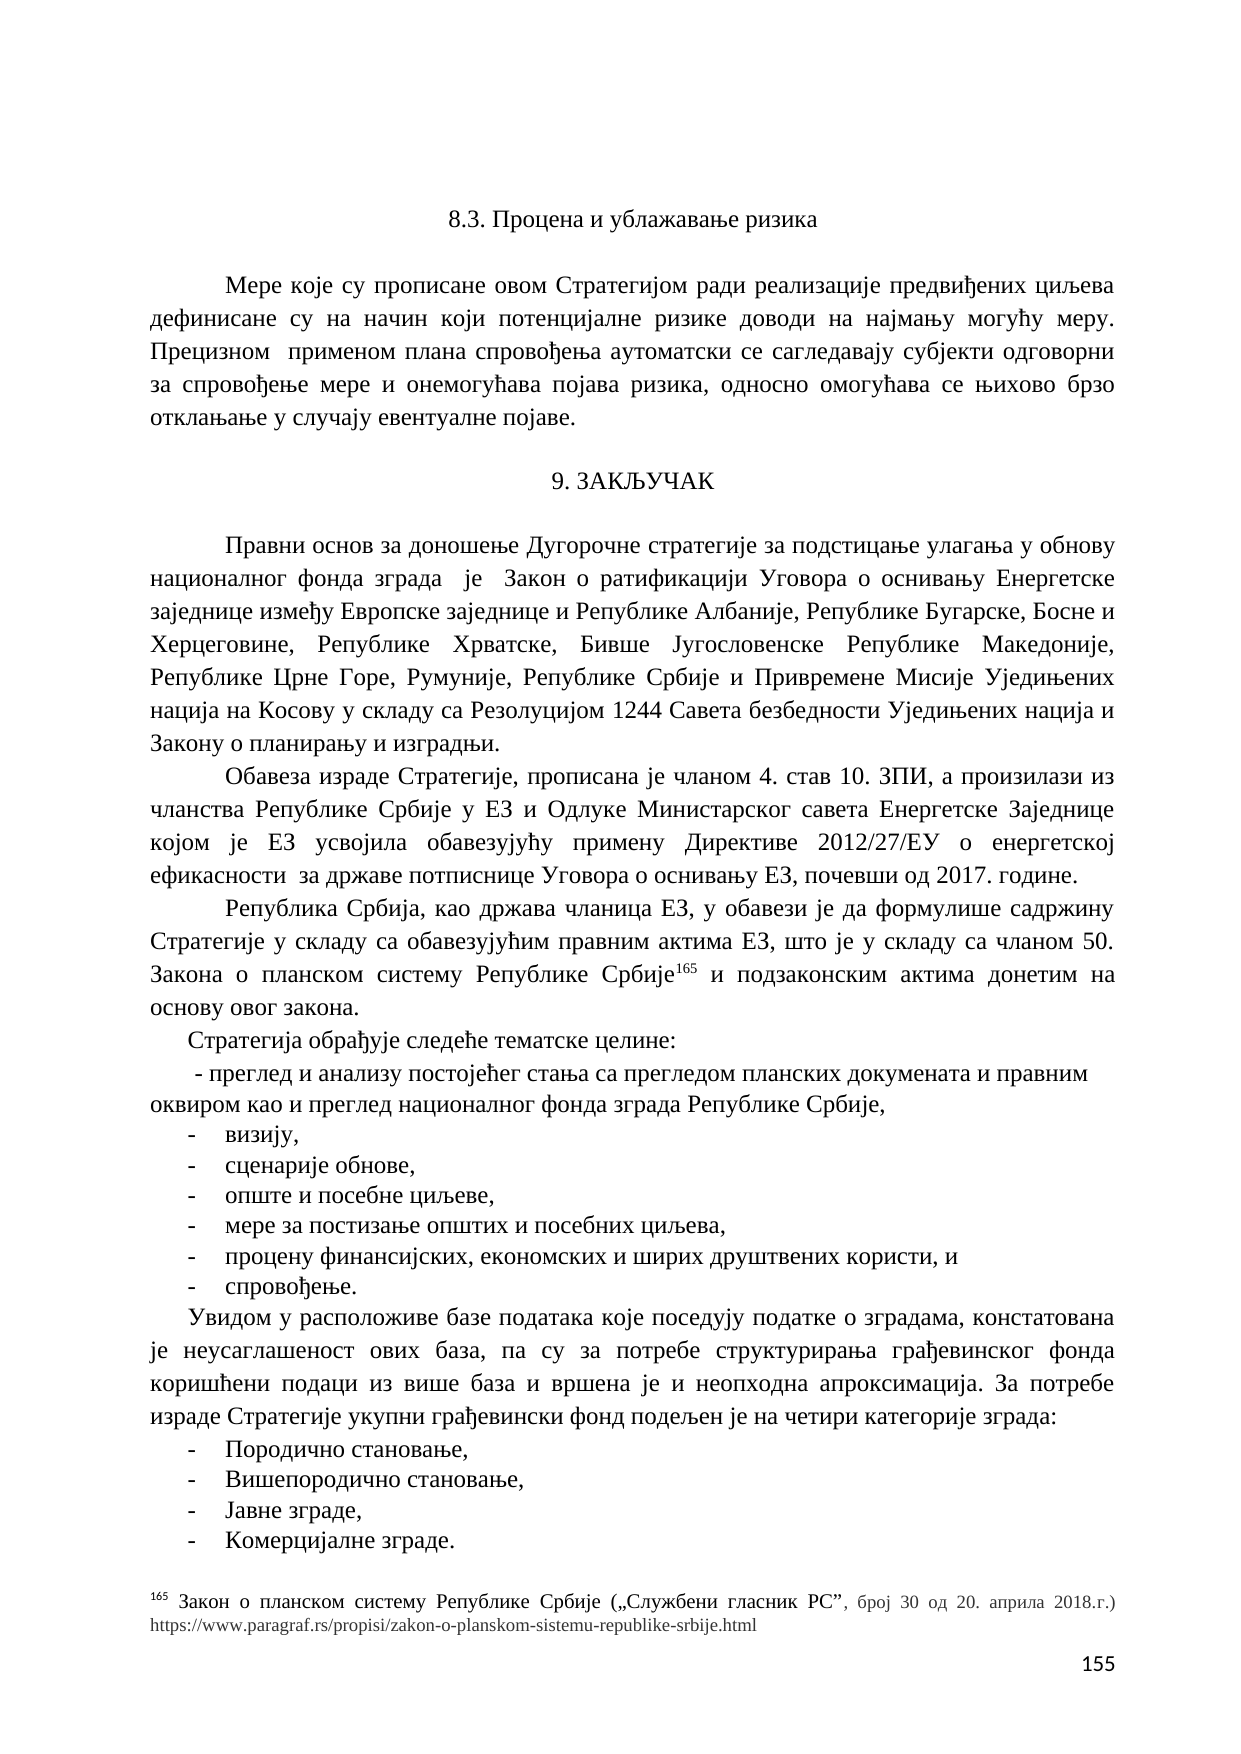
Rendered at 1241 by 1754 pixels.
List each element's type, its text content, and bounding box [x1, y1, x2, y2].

list спровођење. [187, 1271, 1116, 1300]
text 9. ЗАКЉУЧАК [150, 466, 1116, 495]
text Обавеза израде Стратегије, прописана је чланом 4. став 10. ЗПИ, а произилази из чланства Републике Србије у ЕЗ и Одлуке Министарског савета Енергетске Заједнице којом је ЕЗ усвојила обавезујућу примену Директиве 2012/27/EУ о енергетској ефикасности за државе потписнице Уговора о оснивању ЕЗ, почевши од 2017. године. [150, 761, 1116, 889]
list сценарије обнове, [187, 1150, 1116, 1178]
list визију, [187, 1119, 1116, 1148]
text - преглед и анализу постојећег стања са прегледом планских докумената и правним оквиром као и преглед националног фонда зграда Републике Србије, [150, 1058, 1116, 1118]
list опште и посебне циљеве, [187, 1180, 1116, 1209]
text Увидом у расположиве базе података које поседују податке о зградама, констатована је неусаглашеност ових база, па су за потребе структурирања грађевинског фонда коришћени подаци из више база и вршена је и неопходна апроксимација. За потребе израде Стратегије укупни грађевински фонд подељен је на четири категорије зграда: [150, 1302, 1116, 1430]
list мере за постизање општих и посебних циљева, [187, 1211, 1116, 1239]
text Правни основ за доношење Дугорочне стратегије за подстицање улагања у обнову националног фонда зграда је Закон о ратификацији Уговора о оснивању Енергетске заједнице између Европске заједнице и Републике Албаније, Републике Бугарске, Босне и Херцеговине, Републике Хрватске, Бивше Југословенске Републике Македоније, Републике Црне Горе, Румуније, Републике Србије и Привремене Мисије Уједињених нација на Косову у складу са Резолуцијом 1244 Савета безбедности Уједињених нација и Закону о планирању и изградњи. [150, 530, 1116, 757]
list Јавне зграде, [187, 1495, 1116, 1523]
list процену финансијских, економских и ширих друштвених користи, и [187, 1241, 1116, 1270]
text Мере које су прописане овом Стратегијом ради реализације предвиђених циљева дефинисане су на начин који потенцијалне ризике доводи на најмању могућу меру. Прецизном применом плана спровођења аутоматски се сагледавају субјекти одговорни за спровођење мере и онемогућава појава ризика, односно омогућава се њихово брзо отклањање у случају евентуалне појаве. [150, 270, 1116, 431]
text Република Србија, као држава чланица ЕЗ, у обавези је да формулише садржину Стратегије у складу са обавезујућим правним актима ЕЗ, што је у складу са чланом 50. Закона о планском систему Републике Србије и подзаконским актима донетим на основу овог закона. [150, 893, 1116, 1021]
list Породично становање, [187, 1434, 1116, 1463]
text Стратегија обрађује следеће тематске целине: [150, 1026, 1116, 1054]
list Комерцијалне зграде. [187, 1525, 1116, 1554]
list Вишепородично становање, [187, 1464, 1116, 1493]
text 8.3. Процена и ублажавање ризика [150, 204, 1116, 233]
